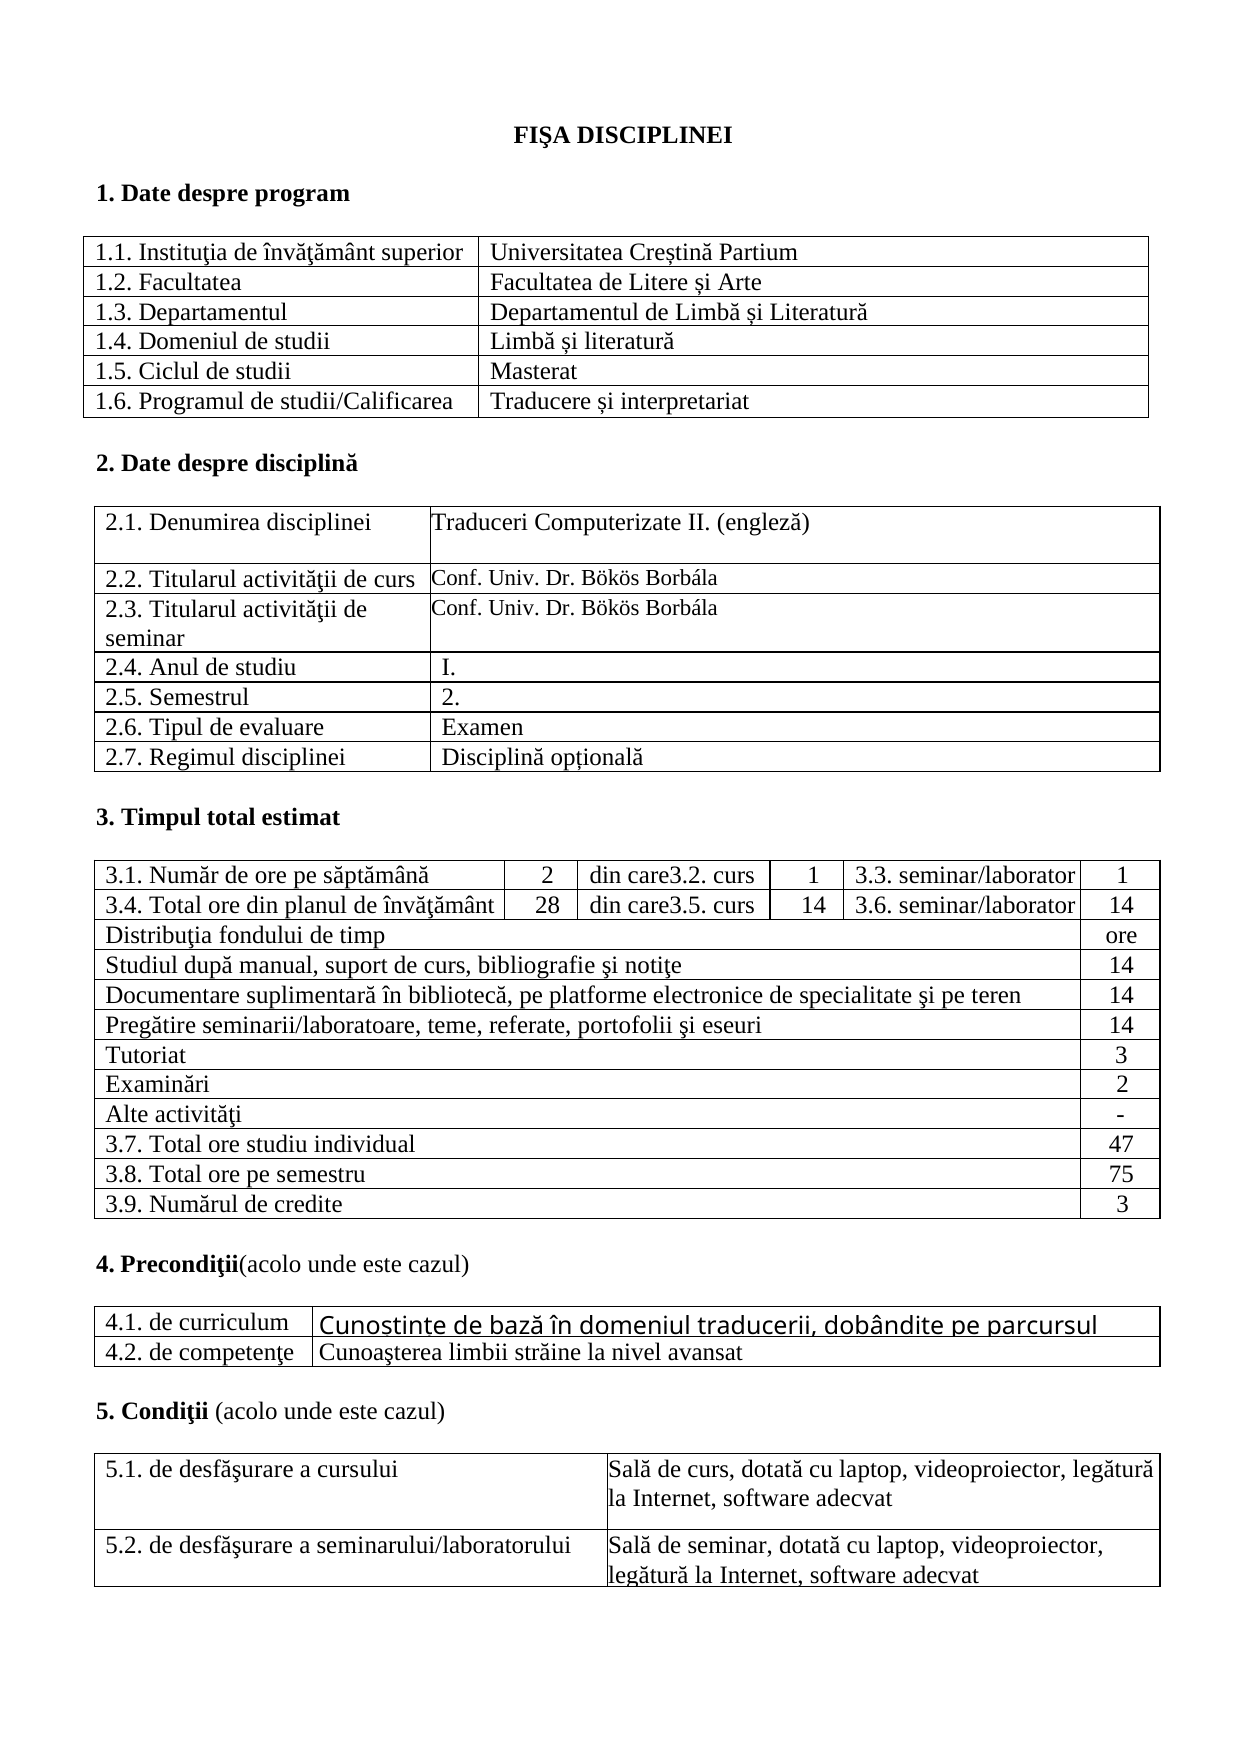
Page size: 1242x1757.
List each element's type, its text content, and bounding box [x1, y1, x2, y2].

table_cell 3.7. Total ore studiu individual [95, 1129, 1080, 1158]
table_cell Examinări [95, 1070, 1080, 1098]
table_cell 2. [431, 683, 1159, 711]
table_header 1.1. Instituţia de învăţământ superior [84, 237, 478, 266]
table_cell 28 [505, 890, 577, 919]
text 5. Condiţii (acolo unde este cazul) [96, 1396, 1177, 1424]
table_cell 1.3. Departamentul [84, 297, 478, 325]
table_header Cunoștințe de bază în domeniul traducerii, dobândite pe parcursul studiilor BA. [313, 1307, 1159, 1336]
text 4. Precondiţii(acolo unde este cazul) [96, 1248, 1177, 1277]
table_header 5.1. de desfăşurare a cursului [95, 1454, 607, 1529]
table_cell Conf. Univ. Dr. Bökös Borbála [431, 594, 1159, 651]
table_header Traduceri Computerizate II. (engleză) [431, 507, 1159, 563]
table_cell 3.4. Total ore din planul de învăţământ [95, 890, 504, 919]
table_header 4.1. de curriculum [95, 1307, 312, 1336]
table_header Universitatea Creștină Partium [479, 237, 1148, 266]
table_cell 3.8. Total ore pe semestru [95, 1159, 1080, 1188]
table_cell 5.2. de desfăşurare a seminarului/laboratorului [95, 1530, 607, 1586]
table_cell Pregătire seminarii/laboratoare, teme, referate, portofolii şi eseuri [95, 1010, 1080, 1039]
table_cell Tutoriat [95, 1040, 1080, 1068]
table_cell Disciplină opțională [431, 742, 1159, 771]
table_cell Limbă și literatură [479, 326, 1148, 355]
table_cell din care3.5. curs [578, 890, 769, 919]
text 3. Timpul total estimat [96, 801, 1177, 831]
table_header 2.1. Denumirea disciplinei [95, 507, 430, 563]
table_cell 14 [1081, 950, 1159, 979]
table_cell Cunoaşterea limbii străine la nivel avansat [313, 1337, 1159, 1366]
table_cell Departamentul de Limbă și Literatură [479, 297, 1148, 325]
text 2. Date despre disciplină [96, 447, 1177, 477]
table_cell Alte activităţi [95, 1099, 1080, 1128]
table_cell - [1081, 1099, 1159, 1128]
table_cell Traducere și interpretariat [479, 386, 1148, 417]
table_cell 3.9. Numărul de credite [95, 1189, 1080, 1218]
table_cell 75 [1081, 1159, 1159, 1188]
table_cell 14 [1081, 1010, 1159, 1039]
text 1. Date despre program [96, 177, 1177, 207]
table_cell Masterat [479, 356, 1148, 385]
table_cell Sală de seminar, dotată cu laptop, videoproiector, legătură la Internet, software adecvat [608, 1530, 1159, 1586]
table_cell ore [1081, 920, 1159, 949]
table_cell 3 [1081, 1040, 1159, 1068]
table_cell 1.5. Ciclul de studii [84, 356, 478, 385]
table_cell 2.2. Titularul activităţii de curs [95, 564, 430, 593]
text FIŞA DISCIPLINEI [508, 119, 738, 149]
table_cell 47 [1081, 1129, 1159, 1158]
table_cell Distribuţia fondului de timp [95, 920, 1080, 949]
table_cell I. [431, 653, 1159, 681]
table_cell Studiul după manual, suport de curs, bibliografie şi notiţe [95, 950, 1080, 979]
table_cell 14 [771, 890, 843, 919]
table_cell 14 [1081, 890, 1159, 919]
table_cell 2.6. Tipul de evaluare [95, 713, 430, 741]
table_cell 14 [1081, 980, 1159, 1009]
table_header 3.1. Număr de ore pe săptămână [95, 861, 504, 889]
table_header 1 [1081, 861, 1159, 889]
table_header 1 [771, 861, 843, 889]
table_header 3.3. seminar/laborator [844, 861, 1080, 889]
table_cell Facultatea de Litere și Arte [479, 267, 1148, 296]
table_cell 2 [1081, 1070, 1159, 1098]
table_cell 1.4. Domeniul de studii [84, 326, 478, 355]
table_cell 2.3. Titularul activităţii de seminar [95, 594, 430, 651]
table_cell Documentare suplimentară în bibliotecă, pe platforme electronice de specialitate şi pe teren [95, 980, 1080, 1009]
table_header din care3.2. curs [578, 861, 769, 889]
table_cell 2.7. Regimul disciplinei [95, 742, 430, 771]
table_cell 1.2. Facultatea [84, 267, 478, 296]
table_cell 3.6. seminar/laborator [844, 890, 1080, 919]
table_cell 2.4. Anul de studiu [95, 653, 430, 681]
table_cell 1.6. Programul de studii/Calificarea [84, 386, 478, 417]
table_header Sală de curs, dotată cu laptop, videoproiector, legătură la Internet, software adecvat [608, 1454, 1159, 1529]
table_cell 4.2. de competenţe [95, 1337, 312, 1366]
table_cell 2.5. Semestrul [95, 683, 430, 711]
table_header 2 [505, 861, 577, 889]
table_cell 3 [1081, 1189, 1159, 1218]
table_cell Conf. Univ. Dr. Bökös Borbála [431, 564, 1159, 593]
table_cell Examen [431, 713, 1159, 741]
